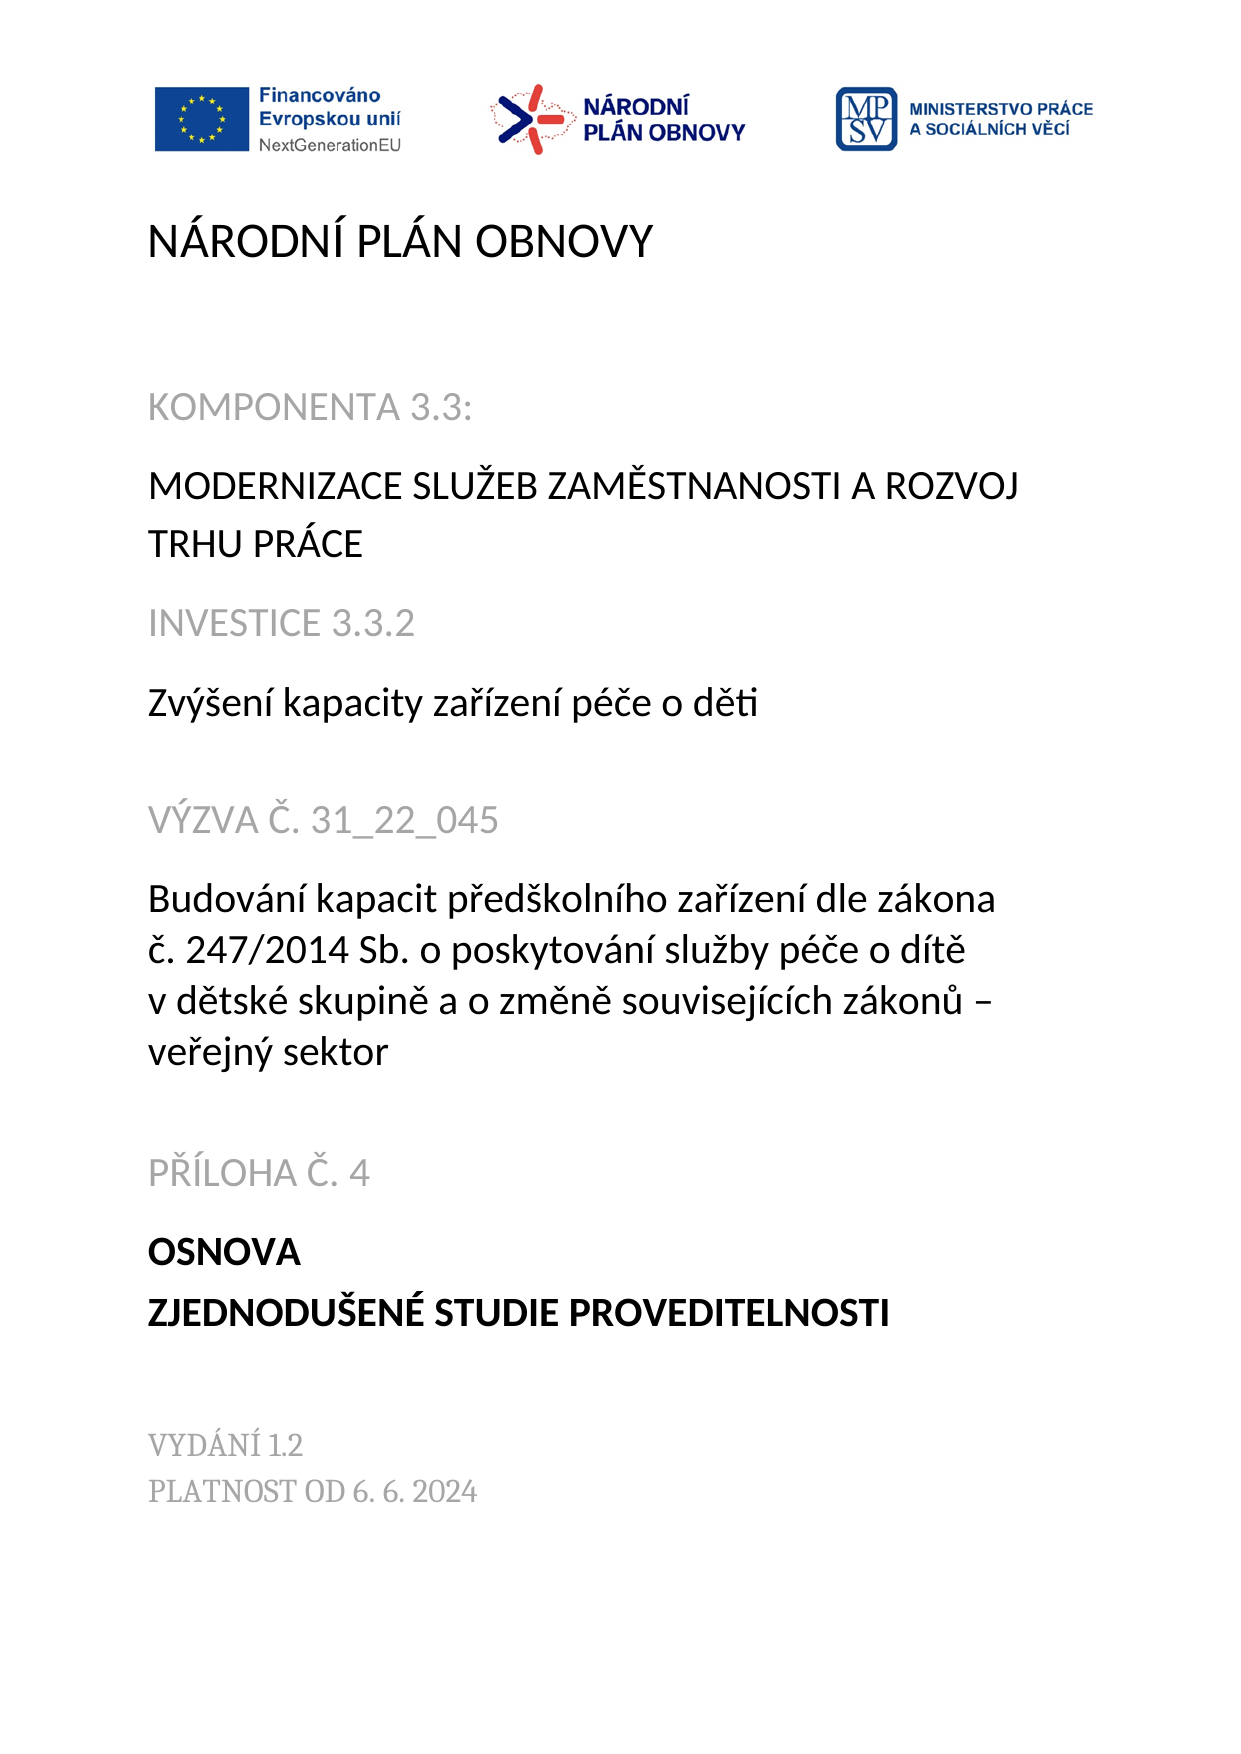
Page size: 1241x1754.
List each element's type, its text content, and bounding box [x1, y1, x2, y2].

text Zvýšení kapacity zařízení péče o děti [148, 676, 1092, 727]
text VYDÁNÍ 1.2 [148, 1426, 1092, 1465]
picture [147, 73, 1093, 166]
text PŘÍLOHA Č. 4 [148, 1146, 1092, 1197]
text Osnova ZJEDNODUŠENÉ studie proveditelnosti [148, 1225, 1092, 1337]
text Budování kapacit předškolního zařízení dle zákona č. 247/2014 Sb. o poskytování služby péče o dítě v dětské skupině a o změně souvisejících zákonů – veřejný sektor [148, 872, 1092, 1076]
text PLATNOST OD 6. 6. 2024 [148, 1472, 1092, 1511]
text KOMPONENTA 3.3: [148, 379, 1092, 430]
text NÁRODNÍ PLÁN OBNOVY [148, 209, 1092, 270]
text INVESTICE 3.3.2 [148, 596, 1092, 647]
text VÝZVA Č. 31_22_045 [148, 793, 1092, 844]
text MODERNIZACE SLUŽEB ZAMĚSTNANOSTI A ROZVOJ TRHU PRÁCE [148, 459, 1092, 568]
